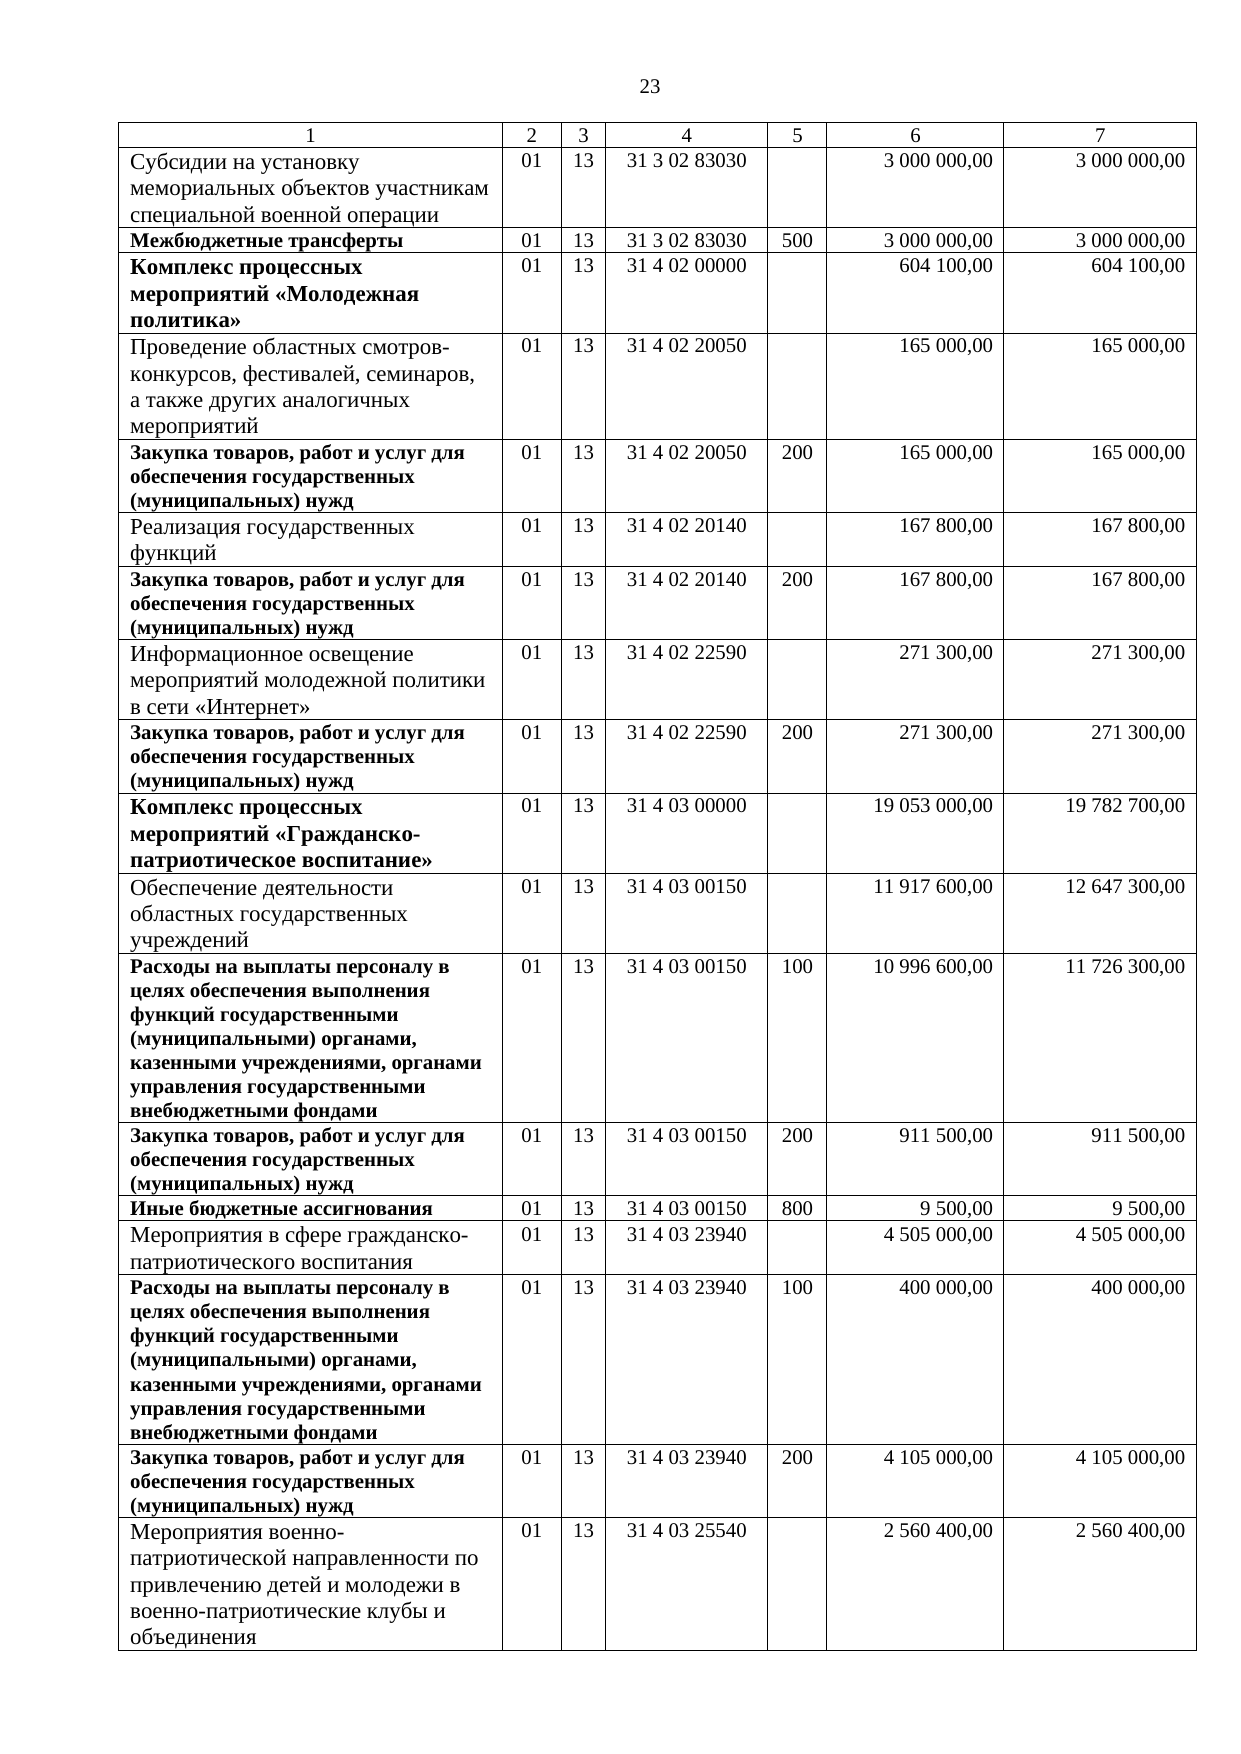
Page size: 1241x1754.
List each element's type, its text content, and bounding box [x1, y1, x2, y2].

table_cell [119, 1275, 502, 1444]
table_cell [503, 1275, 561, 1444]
table_header 5 [768, 123, 826, 147]
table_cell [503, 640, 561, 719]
table_cell 165 000,00 [827, 334, 1003, 439]
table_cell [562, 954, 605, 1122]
table_cell 01 [503, 228, 561, 252]
table_cell 3 000 000,00 [827, 228, 1003, 252]
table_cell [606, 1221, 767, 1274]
table_cell 13 [562, 253, 605, 332]
table_cell Закупка товаров, работ и услуг для обеспечения государственных (муниципальных) нужд [119, 440, 502, 512]
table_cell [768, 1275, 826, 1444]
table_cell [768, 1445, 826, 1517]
table_cell Реализация государственных функций [119, 513, 502, 566]
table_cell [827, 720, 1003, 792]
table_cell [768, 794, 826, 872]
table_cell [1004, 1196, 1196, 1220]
table_cell 13 [562, 228, 605, 252]
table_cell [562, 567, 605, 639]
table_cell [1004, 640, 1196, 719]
table_cell 13 [562, 334, 605, 439]
table_header 2 [503, 123, 561, 147]
table_header 3 [562, 123, 605, 147]
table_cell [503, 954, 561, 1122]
table_cell Субсидии на установку мемориальных объектов участникам специальной военной операции [119, 148, 502, 227]
table_cell 3 000 000,00 [1004, 148, 1196, 227]
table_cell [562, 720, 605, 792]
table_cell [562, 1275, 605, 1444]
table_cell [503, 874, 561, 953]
table_cell 3 000 000,00 [827, 148, 1003, 227]
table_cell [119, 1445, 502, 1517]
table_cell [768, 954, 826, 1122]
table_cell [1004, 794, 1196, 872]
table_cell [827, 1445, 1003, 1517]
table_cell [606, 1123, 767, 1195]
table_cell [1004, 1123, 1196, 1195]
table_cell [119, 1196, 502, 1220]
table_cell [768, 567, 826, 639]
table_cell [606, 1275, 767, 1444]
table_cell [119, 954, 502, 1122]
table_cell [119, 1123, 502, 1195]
table_cell 01 [503, 148, 561, 227]
table_header 7 [1004, 123, 1196, 147]
table_cell 500 [768, 228, 826, 252]
table_cell 31 4 02 00000 [606, 253, 767, 332]
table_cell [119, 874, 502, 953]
table_header 1 [119, 123, 502, 147]
table_cell [768, 334, 826, 439]
table_header 4 [606, 123, 767, 147]
table_cell 31 4 02 20140 [606, 513, 767, 566]
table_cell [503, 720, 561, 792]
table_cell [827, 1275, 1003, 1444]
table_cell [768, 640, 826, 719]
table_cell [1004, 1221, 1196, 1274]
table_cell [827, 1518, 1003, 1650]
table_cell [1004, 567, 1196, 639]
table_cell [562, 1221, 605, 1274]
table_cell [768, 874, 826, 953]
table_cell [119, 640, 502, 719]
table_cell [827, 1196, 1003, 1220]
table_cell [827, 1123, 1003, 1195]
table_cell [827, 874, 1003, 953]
table_cell Закупка товаров, работ и услуг для обеспечения государственных (муниципальных) нужд [119, 567, 502, 639]
table_cell 01 [503, 567, 561, 639]
table_cell Межбюджетные трансферты [119, 228, 502, 252]
table_cell 165 000,00 [1004, 334, 1196, 439]
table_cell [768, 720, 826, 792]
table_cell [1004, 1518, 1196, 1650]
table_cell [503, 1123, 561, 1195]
table_cell 167 800,00 [827, 513, 1003, 566]
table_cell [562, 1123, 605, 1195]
table_cell 01 [503, 513, 561, 566]
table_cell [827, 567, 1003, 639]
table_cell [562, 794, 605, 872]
table_cell 01 [503, 253, 561, 332]
table_cell 604 100,00 [1004, 253, 1196, 332]
table_header 6 [827, 123, 1003, 147]
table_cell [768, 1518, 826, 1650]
table_cell 167 800,00 [1004, 513, 1196, 566]
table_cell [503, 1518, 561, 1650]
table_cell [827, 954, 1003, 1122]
table_cell 165 000,00 [827, 440, 1003, 512]
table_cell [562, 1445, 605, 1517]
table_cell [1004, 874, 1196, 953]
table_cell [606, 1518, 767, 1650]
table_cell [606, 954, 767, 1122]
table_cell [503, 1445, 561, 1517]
table_cell Комплекс процессных мероприятий «Молодежная политика» [119, 253, 502, 332]
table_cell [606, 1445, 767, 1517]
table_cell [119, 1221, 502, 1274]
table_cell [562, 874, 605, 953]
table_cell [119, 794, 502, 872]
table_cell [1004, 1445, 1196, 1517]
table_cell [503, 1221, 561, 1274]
table_cell 13 [562, 513, 605, 566]
table_cell 31 3 02 83030 [606, 148, 767, 227]
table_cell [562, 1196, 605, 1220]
table_cell 200 [768, 440, 826, 512]
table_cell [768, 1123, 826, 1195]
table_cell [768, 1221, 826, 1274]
table_cell 31 4 02 20050 [606, 334, 767, 439]
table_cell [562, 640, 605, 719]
table_cell 01 [503, 440, 561, 512]
table_cell [768, 148, 826, 227]
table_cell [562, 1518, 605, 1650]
table_cell 01 [503, 334, 561, 439]
table_cell 3 000 000,00 [1004, 228, 1196, 252]
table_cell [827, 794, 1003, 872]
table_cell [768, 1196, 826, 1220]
table_cell 13 [562, 148, 605, 227]
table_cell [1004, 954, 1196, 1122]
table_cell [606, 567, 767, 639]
table_cell 604 100,00 [827, 253, 1003, 332]
table_cell [768, 253, 826, 332]
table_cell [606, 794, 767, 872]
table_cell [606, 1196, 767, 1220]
table_cell 165 000,00 [1004, 440, 1196, 512]
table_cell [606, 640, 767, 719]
table_cell 31 4 02 20050 [606, 440, 767, 512]
table_cell [768, 513, 826, 566]
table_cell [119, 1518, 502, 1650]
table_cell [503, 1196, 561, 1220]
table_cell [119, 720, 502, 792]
table_cell 31 3 02 83030 [606, 228, 767, 252]
table_cell 13 [562, 440, 605, 512]
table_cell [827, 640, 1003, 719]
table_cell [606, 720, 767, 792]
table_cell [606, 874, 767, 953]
table_cell Проведение областных смотров-конкурсов, фестивалей, семинаров, а также других аналогичных мероприятий [119, 334, 502, 439]
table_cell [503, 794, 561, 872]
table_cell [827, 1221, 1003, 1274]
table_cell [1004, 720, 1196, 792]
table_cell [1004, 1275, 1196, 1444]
